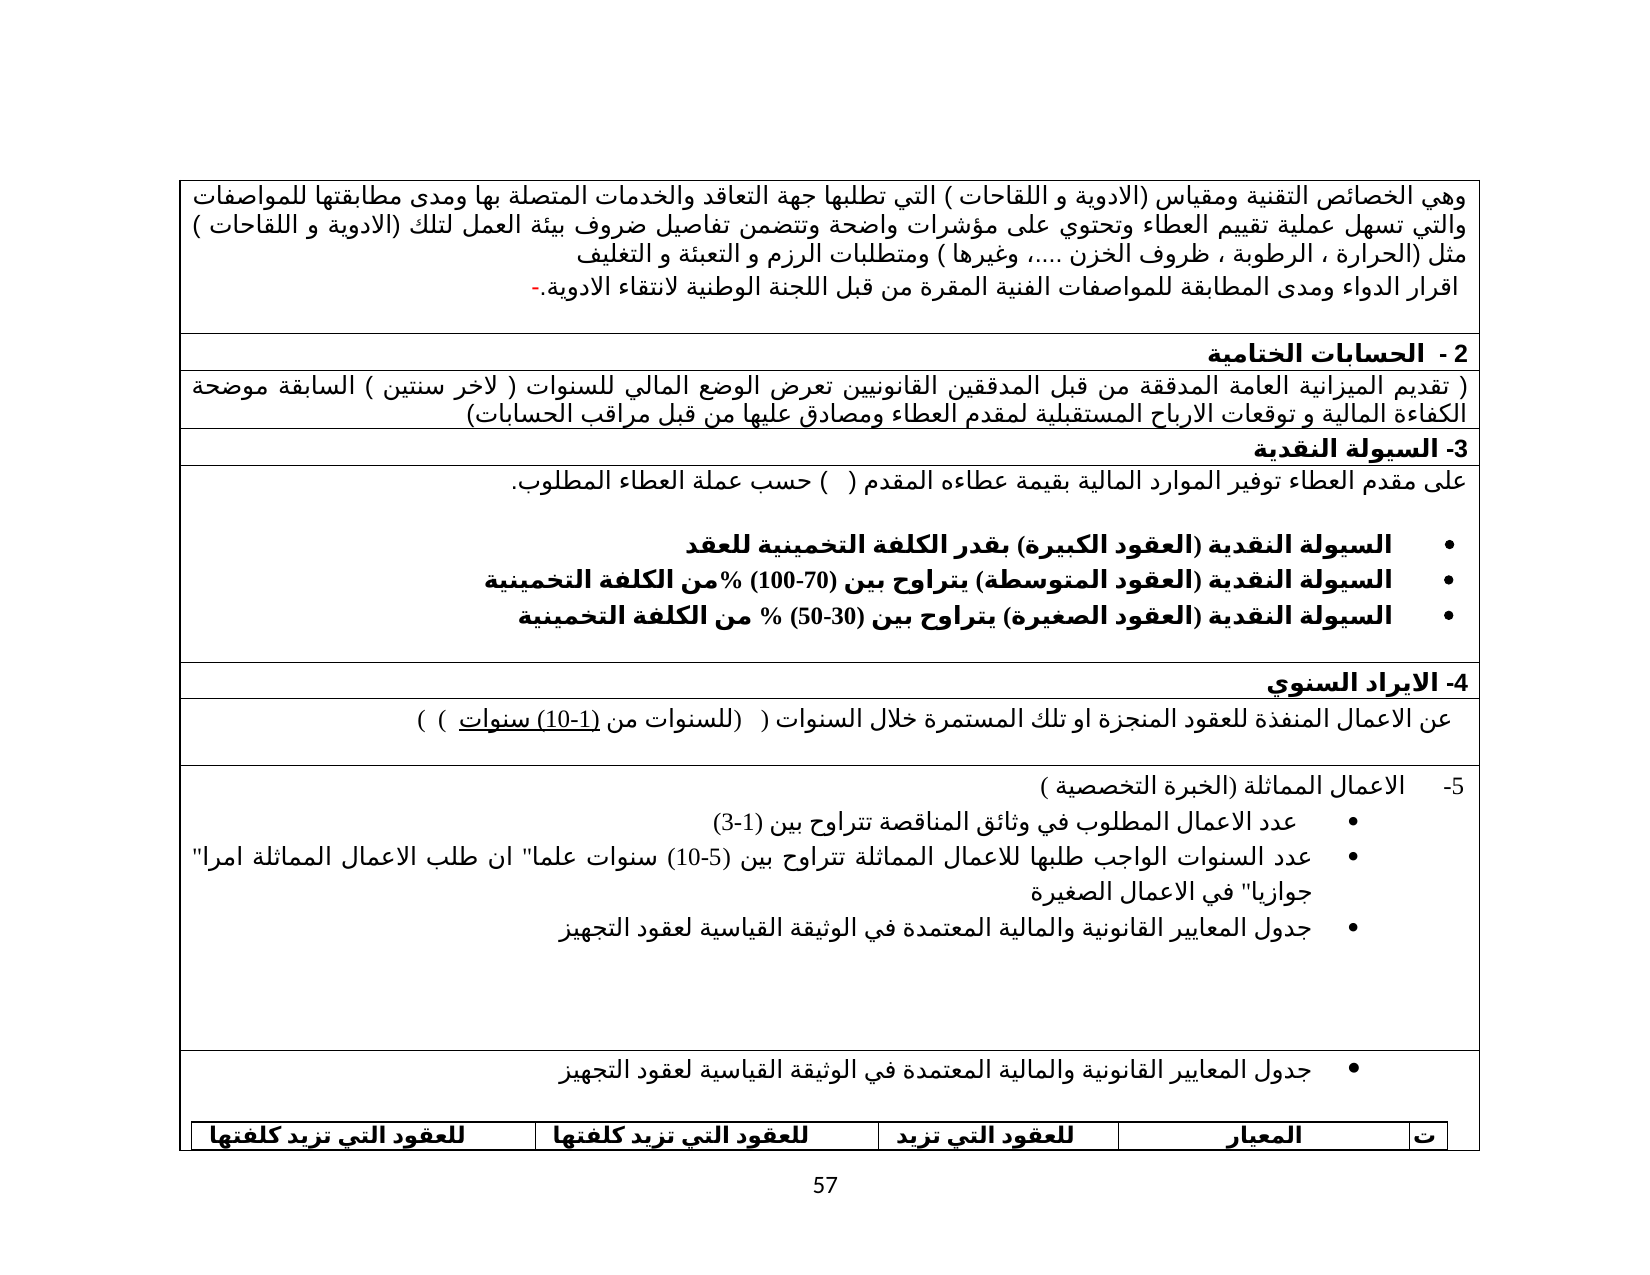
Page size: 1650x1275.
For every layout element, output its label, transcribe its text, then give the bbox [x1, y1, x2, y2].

table_cell 2 - الحسابات الختامية [181, 334, 1479, 370]
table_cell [181, 181, 1479, 333]
table_cell 4- الايراد السنوي [181, 663, 1479, 698]
table_cell جدول المعايير القانونية والمالية المعتمدة في الوثيقة القياسية لعقود التجهيز [181, 1051, 1479, 1150]
table_cell 3- السيولة النقدية [181, 429, 1479, 465]
table_cell ( تقديم الميزانية العامة المدققة من قبل المدققين القانونيين تعرض الوضع المالي للسنوات ( لاخر سنتين ) السابقة موضحة الكفاءة المالية و توقعات الارباح المستقبلية لمقدم العطاء ومصادق عليها من قبل مراقب الحسابات) [181, 371, 1479, 428]
table_cell الاعمال المماثلة (الخبرة التخصصية ) عدد الاعمال المطلوب في وثائق المناقصة تتراوح بين (1-3) عدد السنوات الواجب طلبها للاعمال المماثلة تتراوح بين (5-10) سنوات علما" ان طلب الاعمال المماثلة امرا" جوازيا" في الاعمال الصغيرة جدول المعايير القانونية والمالية المعتمدة في الوثيقة القياسية لعقود التجهيز [181, 766, 1479, 1049]
table_cell على مقدم العطاء توفير الموارد المالية بقيمة عطاءه المقدم ( ) حسب عملة العطاء المطلوب. السيولة النقدية (العقود الكبيرة) بقدر الكلفة التخمينية للعقد السيولة النقدية (العقود المتوسطة) يتراوح بين (70-100) %من الكلفة التخمينية السيولة النقدية (العقود الصغيرة) يتراوح بين (30-50) % من الكلفة التخمينية [181, 466, 1479, 662]
table_cell عن الاعمال المنفذة للعقود المنجزة او تلك المستمرة خلال السنوات ( (للسنوات من (1-10) سنوات ) ) [181, 699, 1479, 765]
